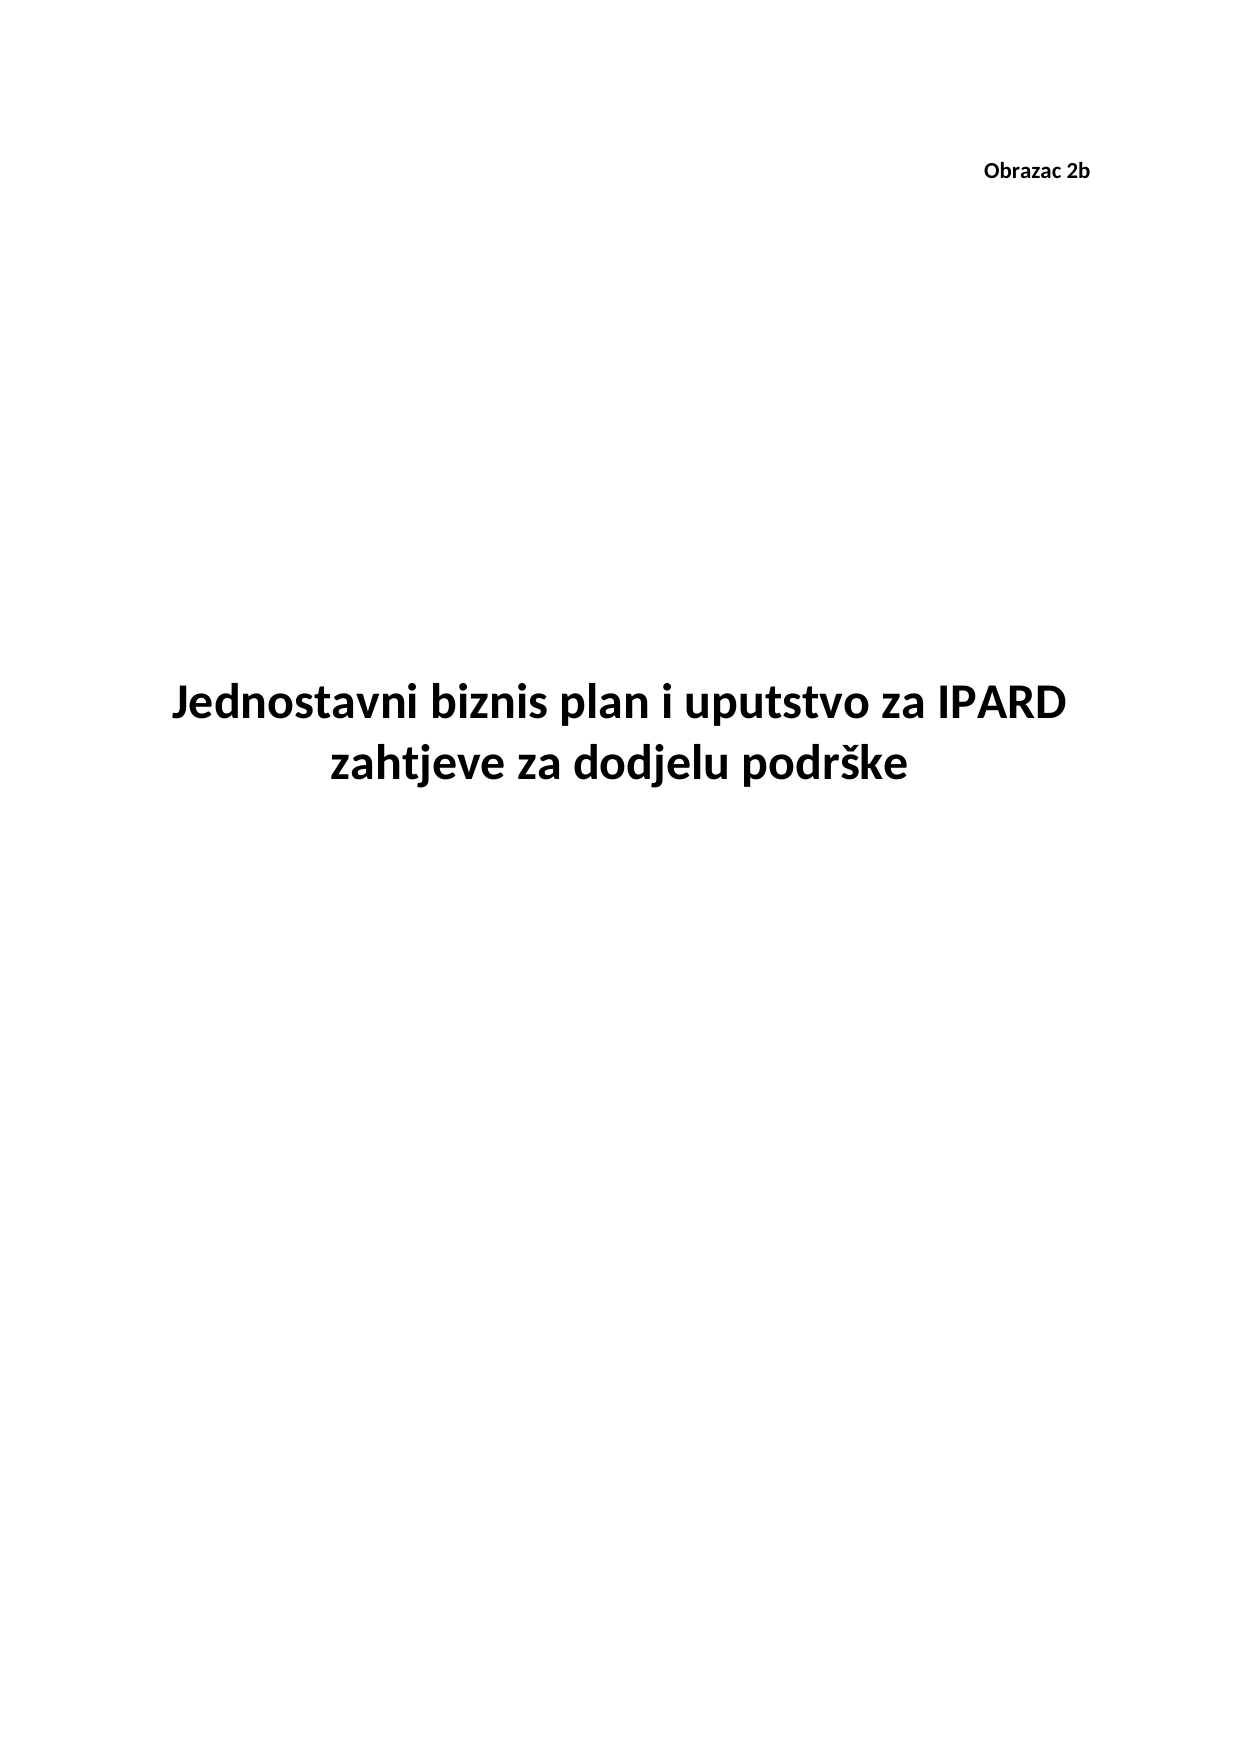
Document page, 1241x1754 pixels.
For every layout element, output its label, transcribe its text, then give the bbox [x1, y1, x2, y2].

text Jednostavni biznis plan i uputstvo za IPARD zahtjeve za dodjelu podrške [150, 670, 1090, 792]
text Obrazac 2b [150, 156, 1090, 184]
